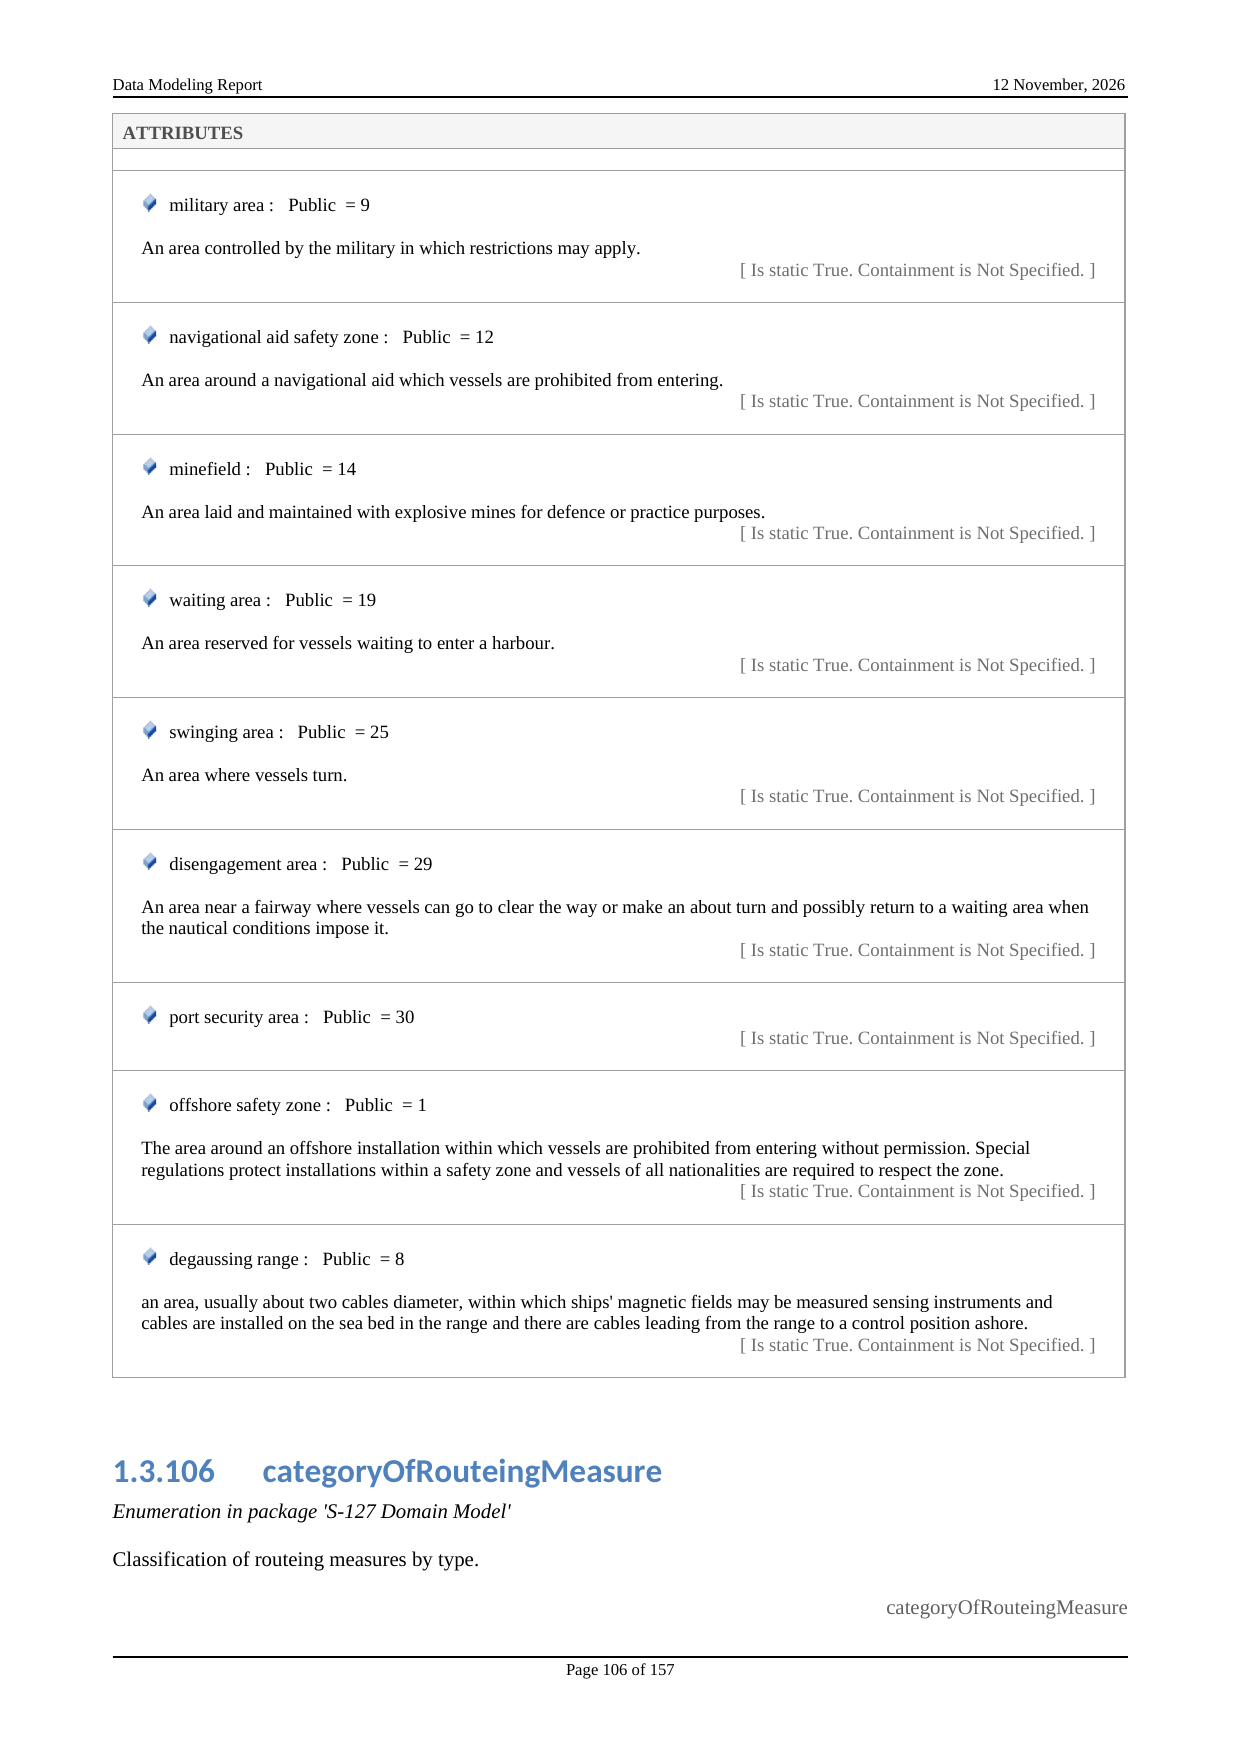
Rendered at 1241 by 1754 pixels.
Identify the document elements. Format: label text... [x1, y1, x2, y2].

table_cell degaussing range : Public = 8 an area, usually about two cables diameter, within which ships' magnetic fields may be measured sensing instruments and cables are installed on the sea bed in the range and there are cables leading from the range to a control position ashore. [ Is static True. Containment is Not Specified. ] [113, 1225, 1124, 1377]
picture [141, 192, 160, 212]
table_cell navigational aid safety zone : Public = 12 An area around a navigational aid which vessels are prohibited from entering. [ Is static True. Containment is Not Specified. ] [113, 303, 1124, 433]
picture [141, 1092, 160, 1112]
picture [141, 456, 160, 475]
table_cell swinging area : Public = 25 An area where vessels turn. [ Is static True. Containment is Not Specified. ] [113, 698, 1124, 828]
table_cell offshore safety zone : Public = 1 The area around an offshore installation within which vessels are prohibited from entering without permission. Special regulations protect installations within a safety zone and vessels of all nationalities are required to respect the zone. [ Is static True. Containment is Not Specified. ] [113, 1071, 1124, 1223]
text categoryOfRouteingMeasure [112, 1595, 1128, 1619]
picture [141, 1004, 160, 1024]
text Enumeration in package 'S-127 Domain Model' [112, 1499, 1128, 1523]
picture [141, 719, 160, 739]
picture [141, 324, 160, 344]
picture [141, 1246, 160, 1265]
table_cell disengagement area : Public = 29 An area near a fairway where vessels can go to clear the way or make an about turn and possibly return to a waiting area when the nautical conditions impose it. [ Is static True. Containment is Not Specified. ] [113, 830, 1124, 982]
text Classification of routeing measures by type. [112, 1547, 1128, 1571]
picture [141, 587, 160, 607]
table_cell port security area : Public = 30 [ Is static True. Containment is Not Specified. ] [113, 983, 1124, 1070]
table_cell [113, 149, 1124, 170]
picture [141, 851, 160, 870]
table_cell minefield : Public = 14 An area laid and maintained with explosive mines for defence or practice purposes. [ Is static True. Containment is Not Specified. ] [113, 435, 1124, 565]
table_header ATTRIBUTES [113, 114, 1124, 148]
table_cell military area : Public = 9 An area controlled by the military in which restrictions may apply. [ Is static True. Containment is Not Specified. ] [113, 171, 1124, 302]
subtitle categoryOfRouteingMeasure [112, 1450, 1128, 1491]
table_cell waiting area : Public = 19 An area reserved for vessels waiting to enter a harbour. [ Is static True. Containment is Not Specified. ] [113, 566, 1124, 697]
